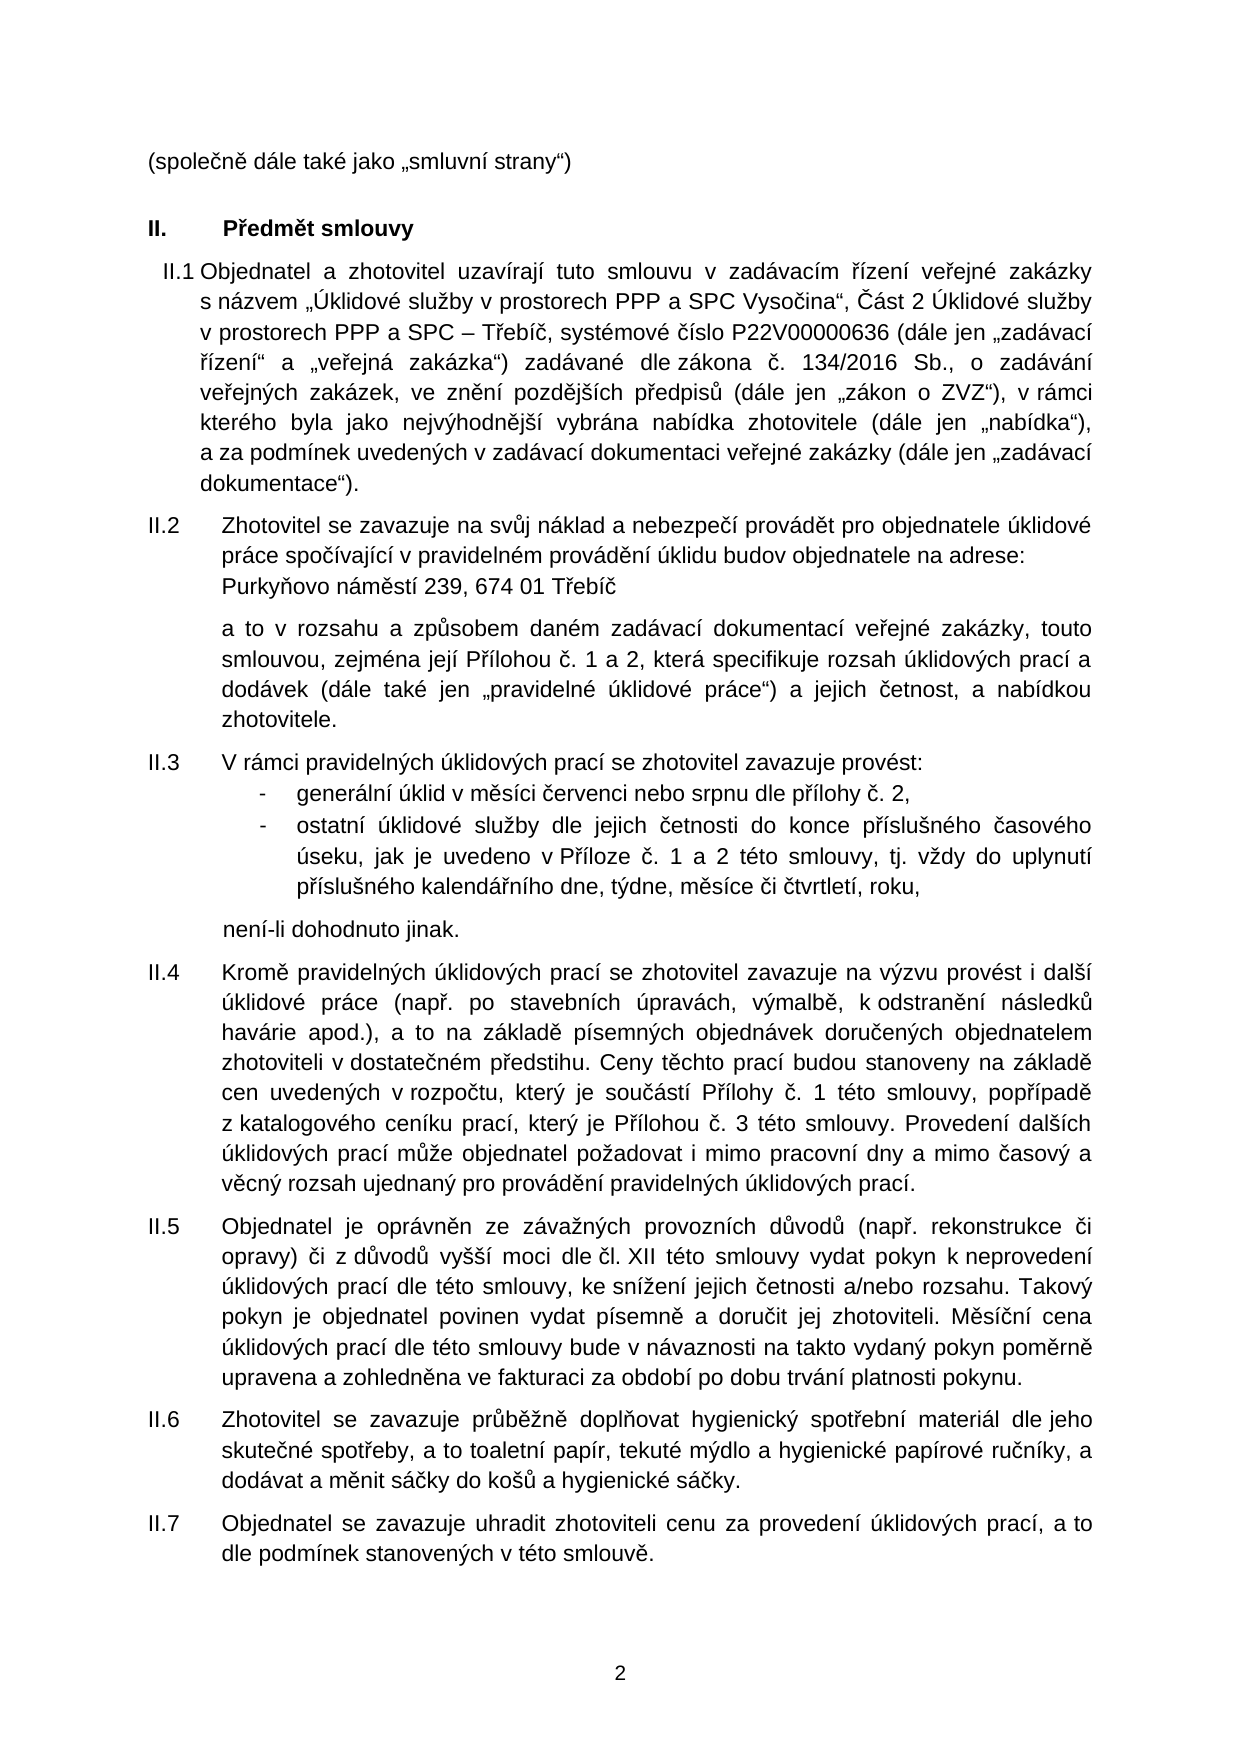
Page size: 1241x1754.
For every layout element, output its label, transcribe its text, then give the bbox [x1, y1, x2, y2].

list ostatní úklidové služby dle jejich četnosti do konce příslušného časového úseku, jak je uvedeno v Příloze č. 1 a 2 této smlouvy, tj. vždy do uplynutí příslušného kalendářního dne, týdne, měsíce či čtvrtletí, roku, [259, 811, 1093, 899]
list V rámci pravidelných úklidových prací se zhotovitel zavazuje provést: [148, 749, 1093, 775]
list Zhotovitel se zavazuje průběžně doplňovat hygienický spotřební materiál dle jeho skutečné spotřeby, a to toaletní papír, tekuté mýdlo a hygienické papírové ručníky, a dodávat a měnit sáčky do košů a hygienické sáčky. [148, 1406, 1093, 1493]
list Objednatel a zhotovitel uzavírají tuto smlouvu v zadávacím řízení veřejné zakázky s názvem „Úklidové služby v prostorech PPP a SPC Vysočina“, Část 2 Úklidové služby v prostorech PPP a SPC – Třebíč, systémové číslo P22V00000636 (dále jen „zadávací řízení“ a „veřejná zakázka“) zadávané dle zákona č. 134/2016 Sb., o zadávání veřejných zakázek, ve znění pozdějších předpisů (dále jen „zákon o ZVZ“), v rámci kterého byla jako nejvýhodnější vybrána nabídka zhotovitele (dále jen „nabídka“), a za podmínek uvedených v zadávací dokumentaci veřejné zakázky (dále jen „zadávací dokumentace“). [162, 258, 1093, 496]
list Kromě pravidelných úklidových prací se zhotovitel zavazuje na výzvu provést i další úklidové práce (např. po stavebních úpravách, výmalbě, k odstranění následků havárie apod.), a to na základě písemných objednávek doručených objednatelem zhotoviteli v dostatečném předstihu. Ceny těchto prací budou stanoveny na základě cen uvedených v rozpočtu, který je součástí Přílohy č. 1 této smlouvy, popřípadě z katalogového ceníku prací, který je Přílohou č. 3 této smlouvy. Provedení dalších úklidových prací může objednatel požadovat i mimo pracovní dny a mimo časový a věcný rozsah ujednaný pro provádění pravidelných úklidových prací. [148, 958, 1093, 1196]
list Zhotovitel se zavazuje na svůj náklad a nebezpečí provádět pro objednatele úklidové práce spočívající v pravidelném provádění úklidu budov objednatele na adrese: [148, 512, 1093, 569]
text Purkyňovo náměstí 239, 674 01 Třebíč [221, 573, 1093, 599]
text a to v rozsahu a způsobem daném zadávací dokumentací veřejné zakázky, touto smlouvou, zejména její Přílohou č. 1 a 2, která specifikuje rozsah úklidových prací a dodávek (dále také jen „pravidelné úklidové práce“) a jejich četnost, a nabídkou zhotovitele. [221, 615, 1093, 732]
text není-li dohodnuto jinak. [223, 916, 1093, 942]
list Objednatel se zavazuje uhradit zhotoviteli cenu za provedení úklidových prací, a to dle podmínek stanovených v této smlouvě. [148, 1509, 1093, 1566]
text (společně dále také jako „smluvní strany“) [148, 148, 1093, 174]
list Předmět smlouvy [148, 215, 1093, 242]
list generální úklid v měsíci červenci nebo srpnu dle přílohy č. 2, [259, 779, 1093, 807]
list Objednatel je oprávněn ze závažných provozních důvodů (např. rekonstrukce či opravy) či z důvodů vyšší moci dle čl. XII této smlouvy vydat pokyn k neprovedení úklidových prací dle této smlouvy, ke snížení jejich četnosti a/nebo rozsahu. Takový pokyn je objednatel povinen vydat písemně a doručit jej zhotoviteli. Měsíční cena úklidových prací dle této smlouvy bude v návaznosti na takto vydaný pokyn poměrně upravena a zohledněna ve fakturaci za období po dobu trvání platnosti pokynu. [148, 1213, 1093, 1390]
